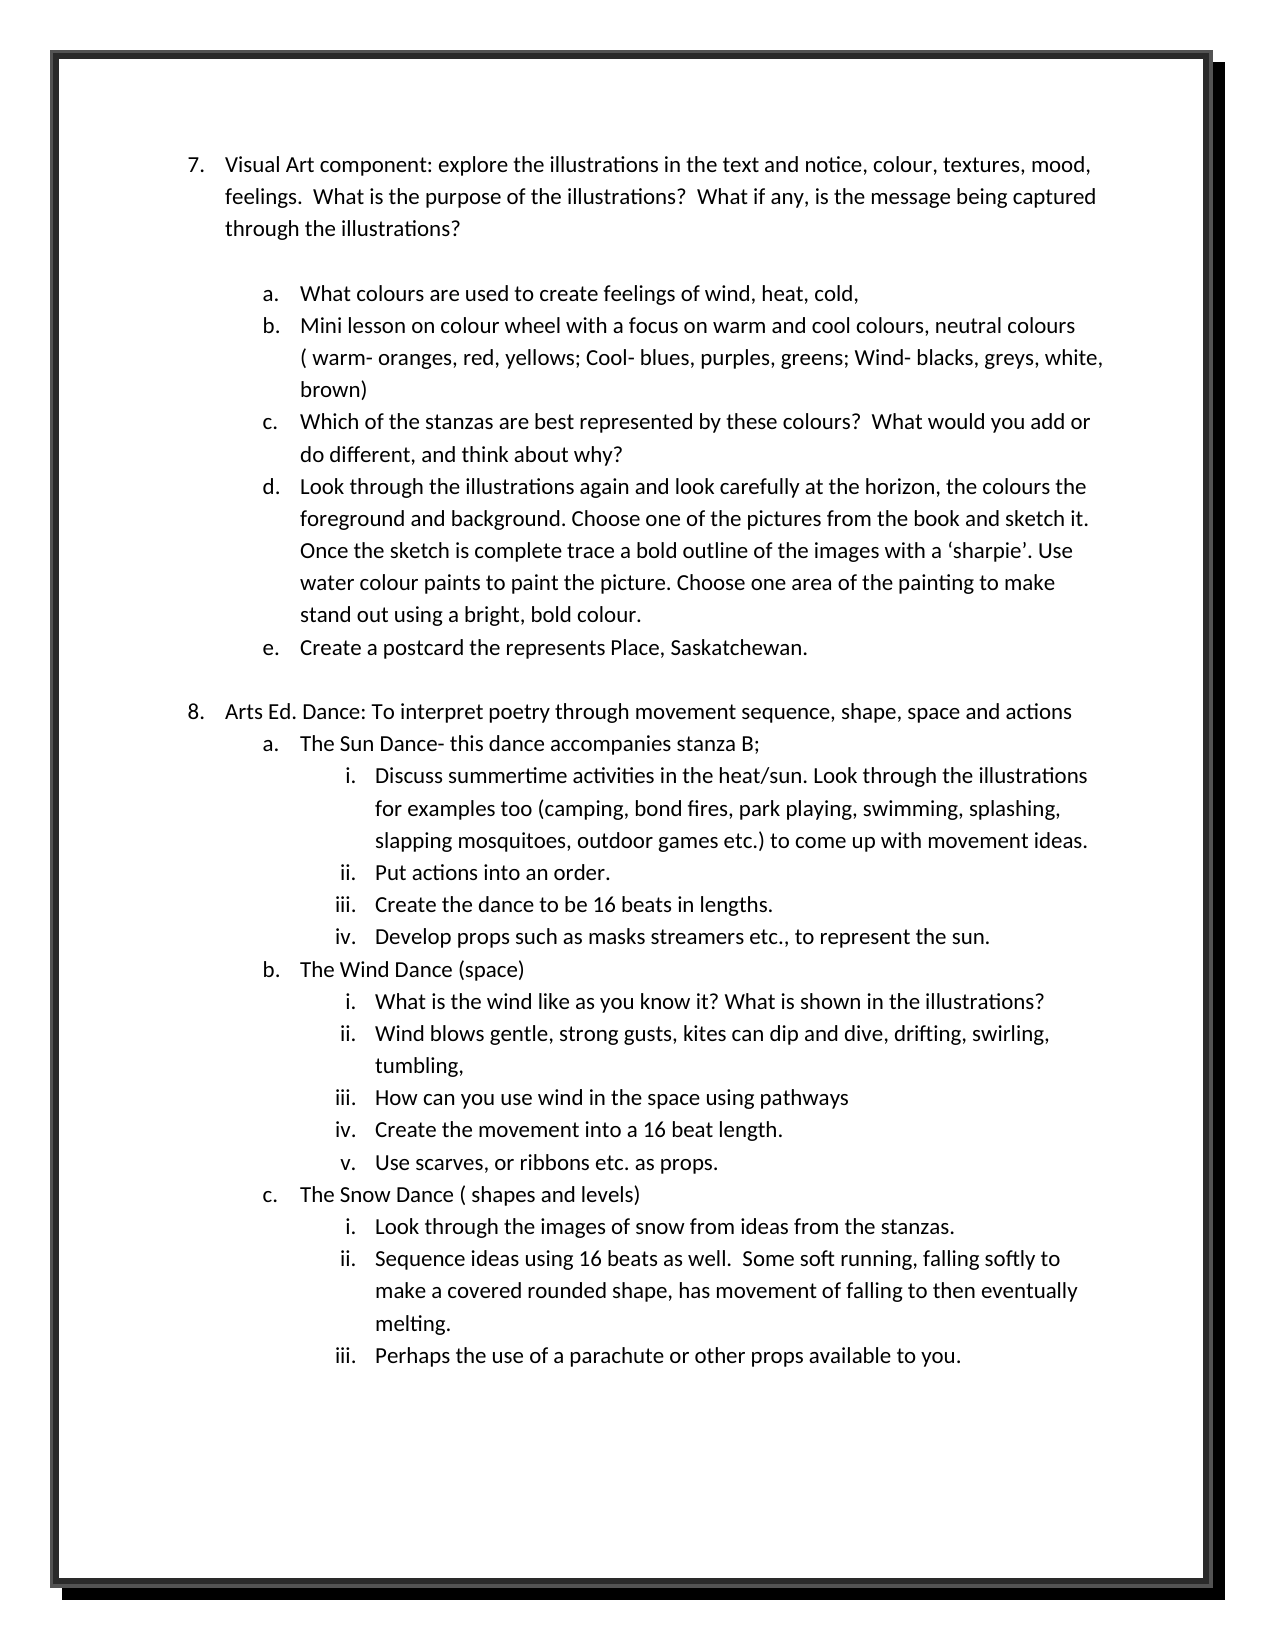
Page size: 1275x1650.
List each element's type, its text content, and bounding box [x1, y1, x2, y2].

list The Sun Dance- this dance accompanies stanza B; [262, 729, 1112, 757]
list Create a postcard the represents Place, Saskatchewan. [262, 633, 1112, 661]
list Create the dance to be 16 beats in lengths. [356, 890, 1112, 918]
list Perhaps the use of a parachute or other props available to you. [356, 1341, 1112, 1369]
list Create the movement into a 16 beat length. [356, 1116, 1112, 1144]
list Look through the images of snow from ideas from the stanzas. [356, 1212, 1112, 1240]
list Which of the stanzas are best represented by these colours? What would you add or do different, and think about why? [262, 407, 1112, 468]
list Discuss summertime activities in the heat/sun. Look through the illustrations for examples too (camping, bond fires, park playing, swimming, splashing, slapping mosquitoes, outdoor games etc.) to come up with movement ideas. [356, 762, 1112, 854]
list Arts Ed. Dance: To interpret poetry through movement sequence, shape, space and actions [187, 697, 1112, 725]
list Put actions into an order. [356, 858, 1112, 886]
list Develop props such as masks streamers etc., to represent the sun. [356, 922, 1112, 951]
list Wind blows gentle, strong gusts, kites can dip and dive, drifting, swirling, tumbling, [356, 1019, 1112, 1079]
list What colours are used to create feelings of wind, heat, cold, [262, 279, 1112, 307]
list Look through the illustrations again and look carefully at the horizon, the colours the foreground and background. Choose one of the pictures from the book and sketch it. Once the sketch is complete trace a bold outline of the images with a ‘sharpie’. Use water colour paints to paint the picture. Choose one area of the painting to make stand out using a bright, bold colour. [262, 472, 1112, 629]
list The Snow Dance ( shapes and levels) [262, 1180, 1112, 1208]
list Sequence ideas using 16 beats as well. Some soft running, falling softly to make a covered rounded shape, has movement of falling to then eventually melting. [356, 1244, 1112, 1337]
list The Wind Dance (space) [262, 955, 1112, 983]
list What is the wind like as you know it? What is shown in the illustrations? [356, 987, 1112, 1015]
list Mini lesson on colour wheel with a focus on warm and cool colours, neutral colours ( warm- oranges, red, yellows; Cool- blues, purples, greens; Wind- blacks, greys, white, brown) [262, 311, 1112, 403]
list Visual Art component: explore the illustrations in the text and notice, colour, textures, mood, feelings. What is the purpose of the illustrations? What if any, is the message being captured through the illustrations? [187, 150, 1112, 242]
list How can you use wind in the space using pathways [356, 1083, 1112, 1111]
list Use scarves, or ribbons etc. as props. [356, 1148, 1112, 1176]
